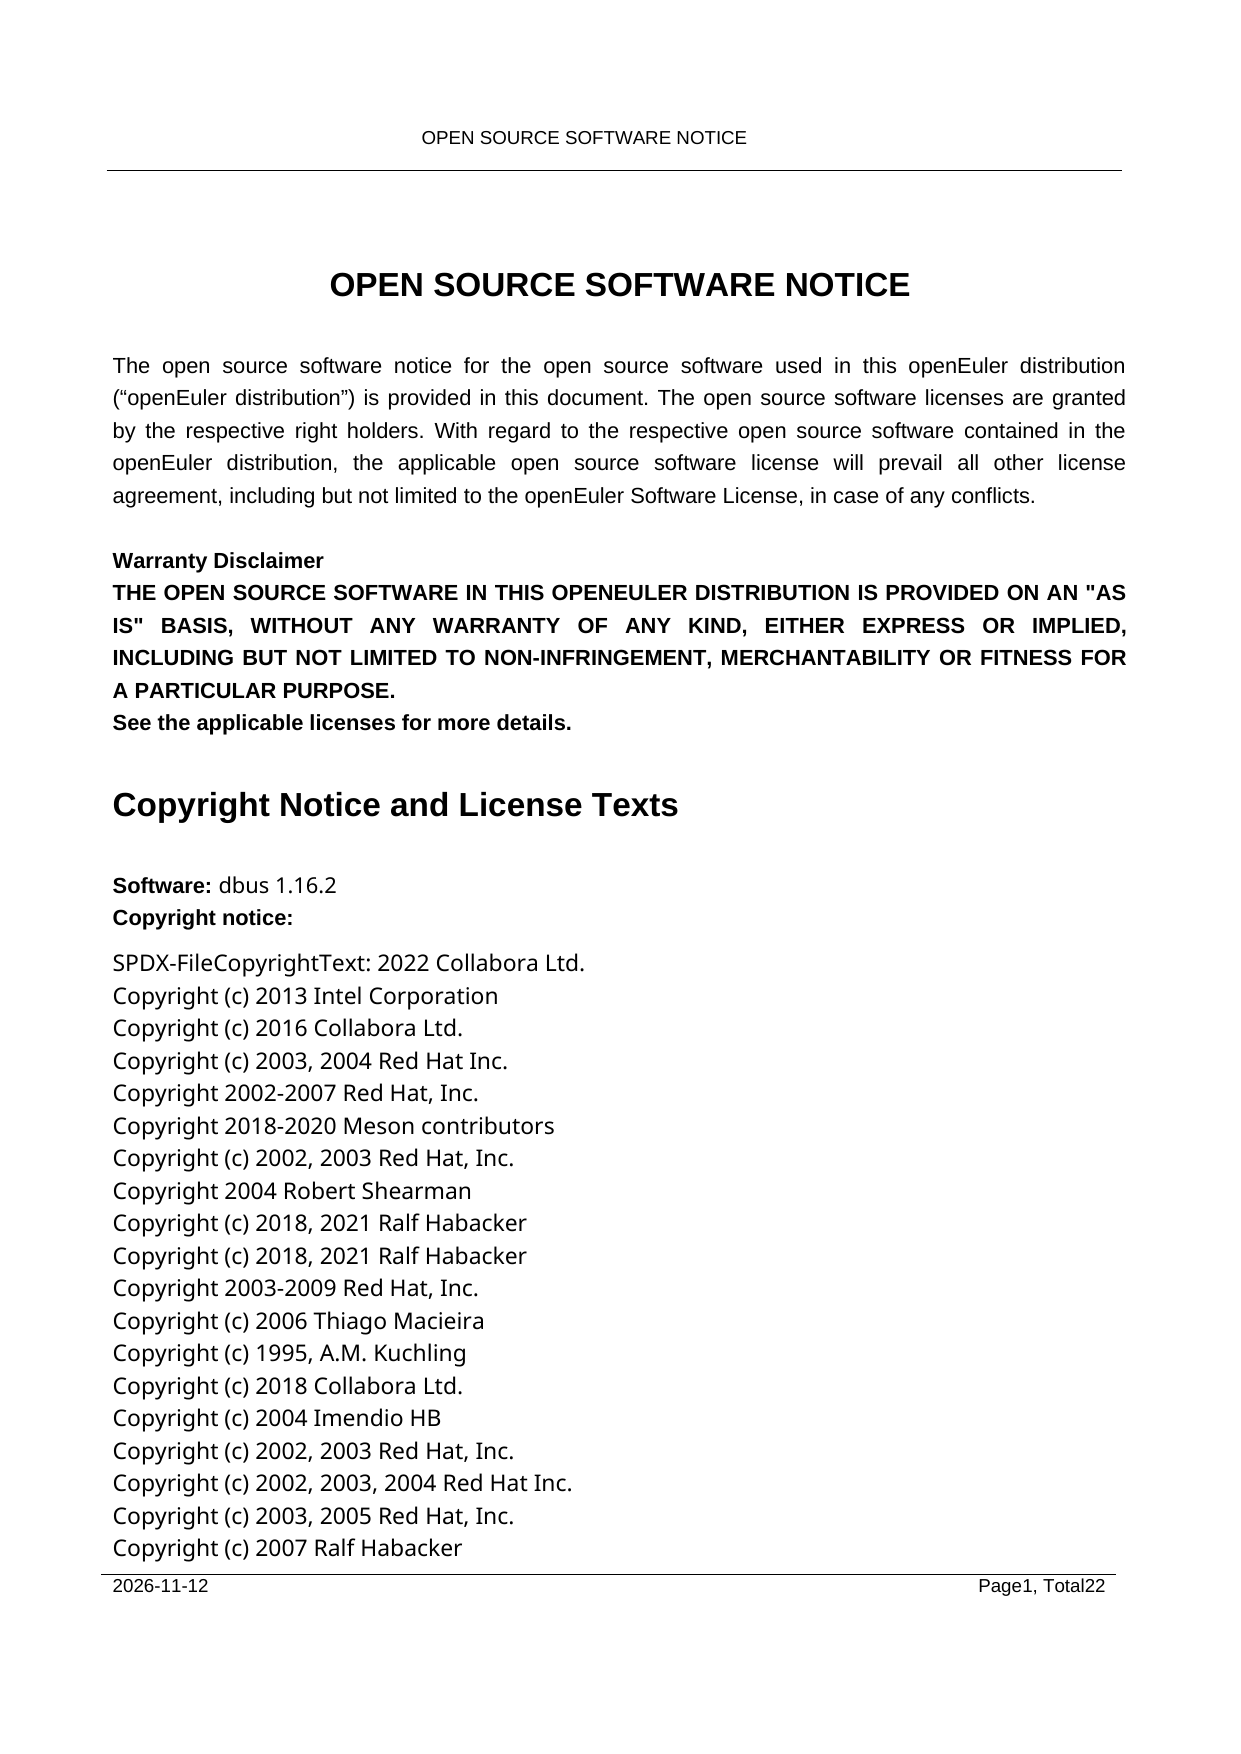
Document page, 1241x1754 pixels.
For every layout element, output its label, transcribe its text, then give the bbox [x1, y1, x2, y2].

text The open source software notice for the open source software used in this openEuler distribution (“openEuler distribution”) is provided in this document. The open source software licenses are granted by the respective right holders. With regard to the respective open source software contained in the openEuler distribution, the applicable open source software license will prevail all other license agreement, including but not limited to the openEuler Software License, in case of any conflicts. [112, 349, 1128, 511]
text Warranty Disclaimer [112, 544, 1128, 576]
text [112, 947, 1128, 1564]
text Copyright notice: [112, 901, 1128, 934]
text Copyright Notice and License Texts [112, 771, 1128, 836]
text OPEN SOURCE SOFTWARE NOTICE [112, 251, 1128, 316]
text THE OPEN SOURCE SOFTWARE IN THIS OPENEULER DISTRIBUTION IS PROVIDED ON AN "AS IS" BASIS, WITHOUT ANY WARRANTY OF ANY KIND, EITHER EXPRESS OR IMPLIED, INCLUDING BUT NOT LIMITED TO NON-INFRINGEMENT, MERCHANTABILITY OR FITNESS FOR A PARTICULAR PURPOSE. See the applicable licenses for more details. [112, 576, 1128, 739]
title Software: dbus 1.16.2 [112, 869, 1128, 901]
